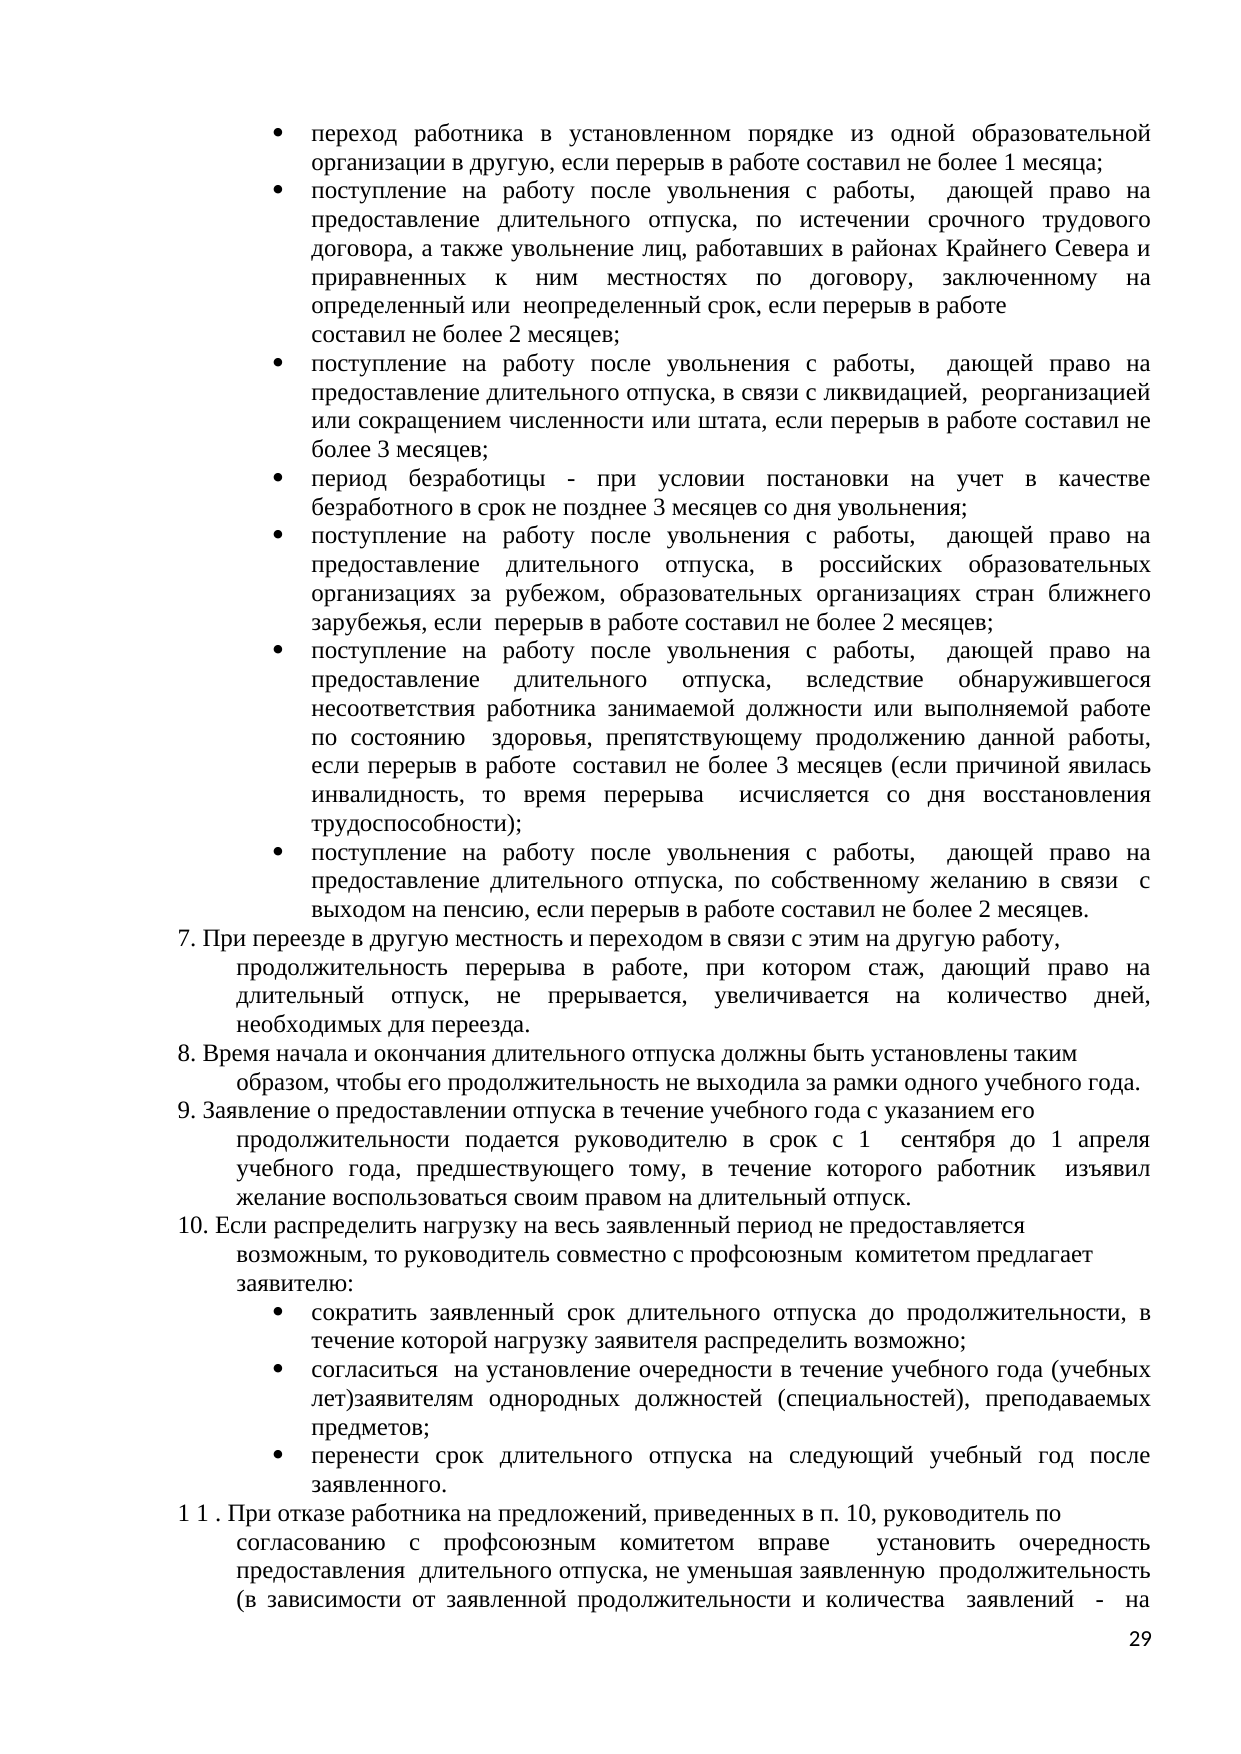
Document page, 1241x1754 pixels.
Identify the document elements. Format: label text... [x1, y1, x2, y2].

text 8. Время начала и окончания длительного отпуска должны быть установлены таким [177, 1038, 1152, 1067]
text заявителю: [236, 1268, 1152, 1297]
list переход работника в установленном порядке из одной образовательной организации в другую, если перерыв в работе составил не более 1 месяца; [274, 118, 1152, 176]
list перенести срок длительного отпуска на следующий учебный год после заявленного. [274, 1441, 1152, 1498]
text образом, чтобы его продолжительность не выходила за рамки одного учебного года. [236, 1067, 1152, 1096]
text 7. При переезде в другую местность и переходом в связи с этим на другую работу, [177, 923, 1152, 952]
list согласиться на установление очередности в течение учебного года (учебных лет)заявителям однородных должностей (специальностей), преподаваемых предметов; [274, 1354, 1152, 1441]
text 1 1 . При отказе работника на предложений, приведенных в п. 10, руководитель по [177, 1498, 1152, 1527]
list поступление на работу после увольнения с работы, дающей право на предоставление длительного отпуска, по истечении срочного трудового договора, а также увольнение лиц, работавших в районах Крайнего Севера и приравненных к ним местностях по договору, заключенному на определенный или неопределенный срок, если перерыв в работе [274, 176, 1152, 319]
text возможным, то руководитель совместно с профсоюзным комитетом предлагает [236, 1239, 1152, 1268]
text продолжительность перерыва в работе, при котором стаж, дающий право на длительный отпуск, не прерывается, увеличивается на количество дней, необходимых для переезда. [236, 952, 1152, 1038]
text 9. Заявление о предоставлении отпуска в течение учебного года с указанием его [177, 1096, 1152, 1124]
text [236, 1527, 1152, 1613]
text 10. Если распределить нагрузку на весь заявленный период не предоставляется [177, 1211, 1152, 1239]
list поступление на работу после увольнения с работы, дающей право на предоставление длительного отпуска, вследствие обнаружившегося несоответствия работника занимаемой должности или выполняемой работе по состоянию здоровья, препятствующему продолжению данной работы, если перерыв в работе составил не более 3 месяцев (если причиной явилась инвалидность, то время перерыва исчисляется со дня восстановления трудоспособности); [274, 636, 1152, 837]
list период безработицы - при условии постановки на учет в качестве безработного в срок не позднее 3 месяцев со дня увольнения; [274, 463, 1152, 521]
list поступление на работу после увольнения с работы, дающей право на предоставление длительного отпуска, в российских образовательных организациях за рубежом, образовательных организациях стран ближнего зарубежья, если перерыв в работе составил не более 2 месяцев; [274, 521, 1152, 636]
list поступление на работу после увольнения с работы, дающей право на предоставление длительного отпуска, по собственному желанию в связи с выходом на пенсию, если перерыв в работе составил не более 2 месяцев. [274, 837, 1152, 923]
list поступление на работу после увольнения с работы, дающей право на предоставление длительного отпуска, в связи с ликвидацией, реорганизацией или сокращением численности или штата, если перерыв в работе составил не более 3 месяцев; [274, 348, 1152, 463]
list сократить заявленный срок длительного отпуска до продолжительности, в течение которой нагрузку заявителя распределить возможно; [274, 1297, 1152, 1354]
text продолжительности подается руководителю в срок с 1 сентября до 1 апреля учебного года, предшествующего тому, в течение которого работник изъявил желание воспользоваться своим правом на длительный отпуск. [236, 1124, 1152, 1211]
text составил не более 2 месяцев; [311, 319, 1152, 348]
